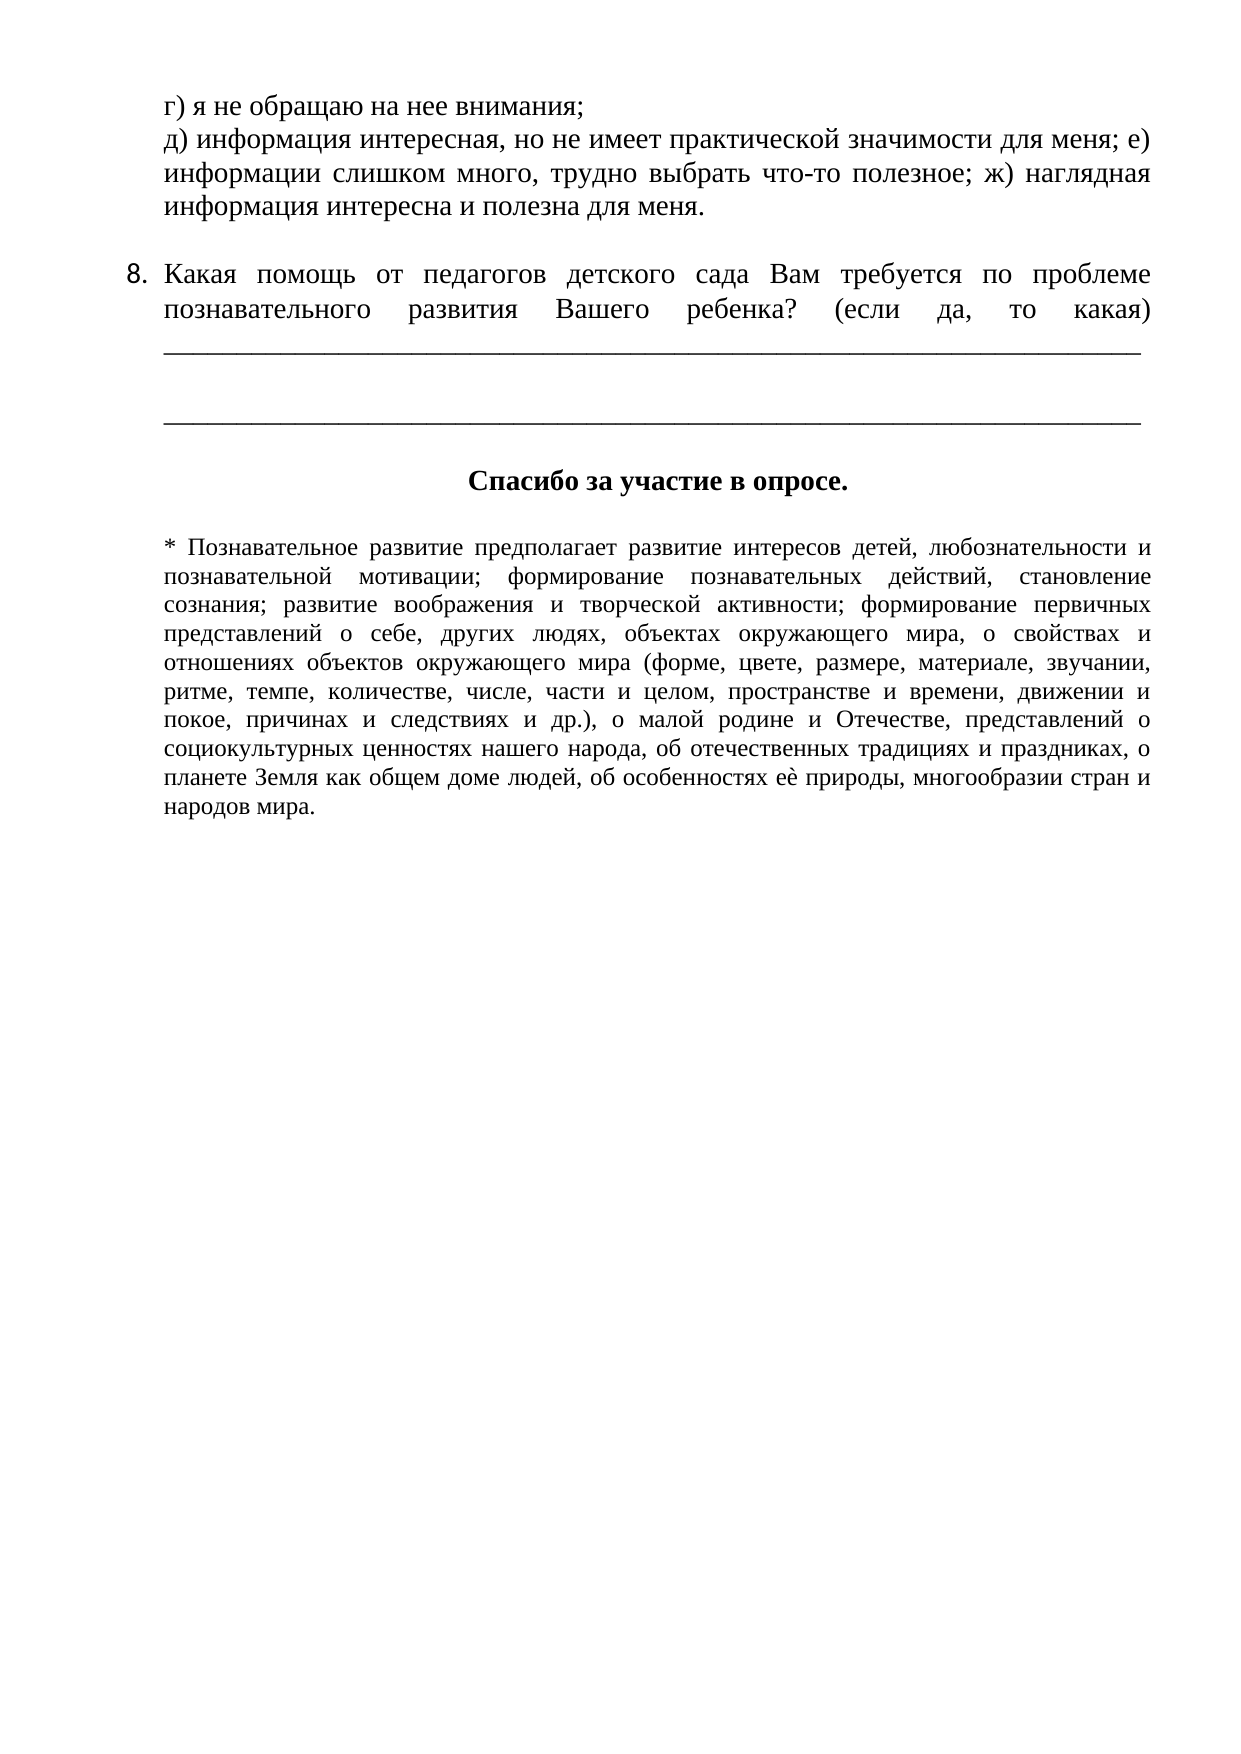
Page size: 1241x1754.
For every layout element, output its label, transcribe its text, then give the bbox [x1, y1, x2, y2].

list Какая помощь от педагогов детского сада Вам требуется по проблеме познавательного развития Вашего ребенка? (если да, то какая) ___________________________________________________________________ [126, 255, 1152, 358]
text * Познавательное развитие предполагает развитие интересов детей, любознательности и познавательной мотивации; формирование познавательных действий, становление сознания; развитие воображения и творческой активности; формирование первичных представлений о себе, других людях, объектах окружающего мира, о свойствах и отношениях объектов окружающего мира (форме, цвете, размере, материале, звучании, ритме, темпе, количестве, числе, части и целом, пространстве и времени, движении и покое, причинах и следствиях и др.), о малой родине и Отечестве, представлений о социокультурных ценностях нашего народа, об отечественных традициях и праздниках, о планете Земля как общем доме людей, об особенностях еѐ природы, многообразии стран и народов мира. [164, 532, 1152, 819]
list ___________________________________________________________________ [164, 394, 1152, 427]
list д) информация интересная, но не имеет практической значимости для меня; е) информации слишком много, трудно выбрать что-то полезное; ж) наглядная информация интересна и полезна для меня. [164, 121, 1152, 222]
list Спасибо за участие в опросе. [164, 463, 1152, 496]
list г) я не обращаю на нее внимания; [164, 88, 1152, 121]
